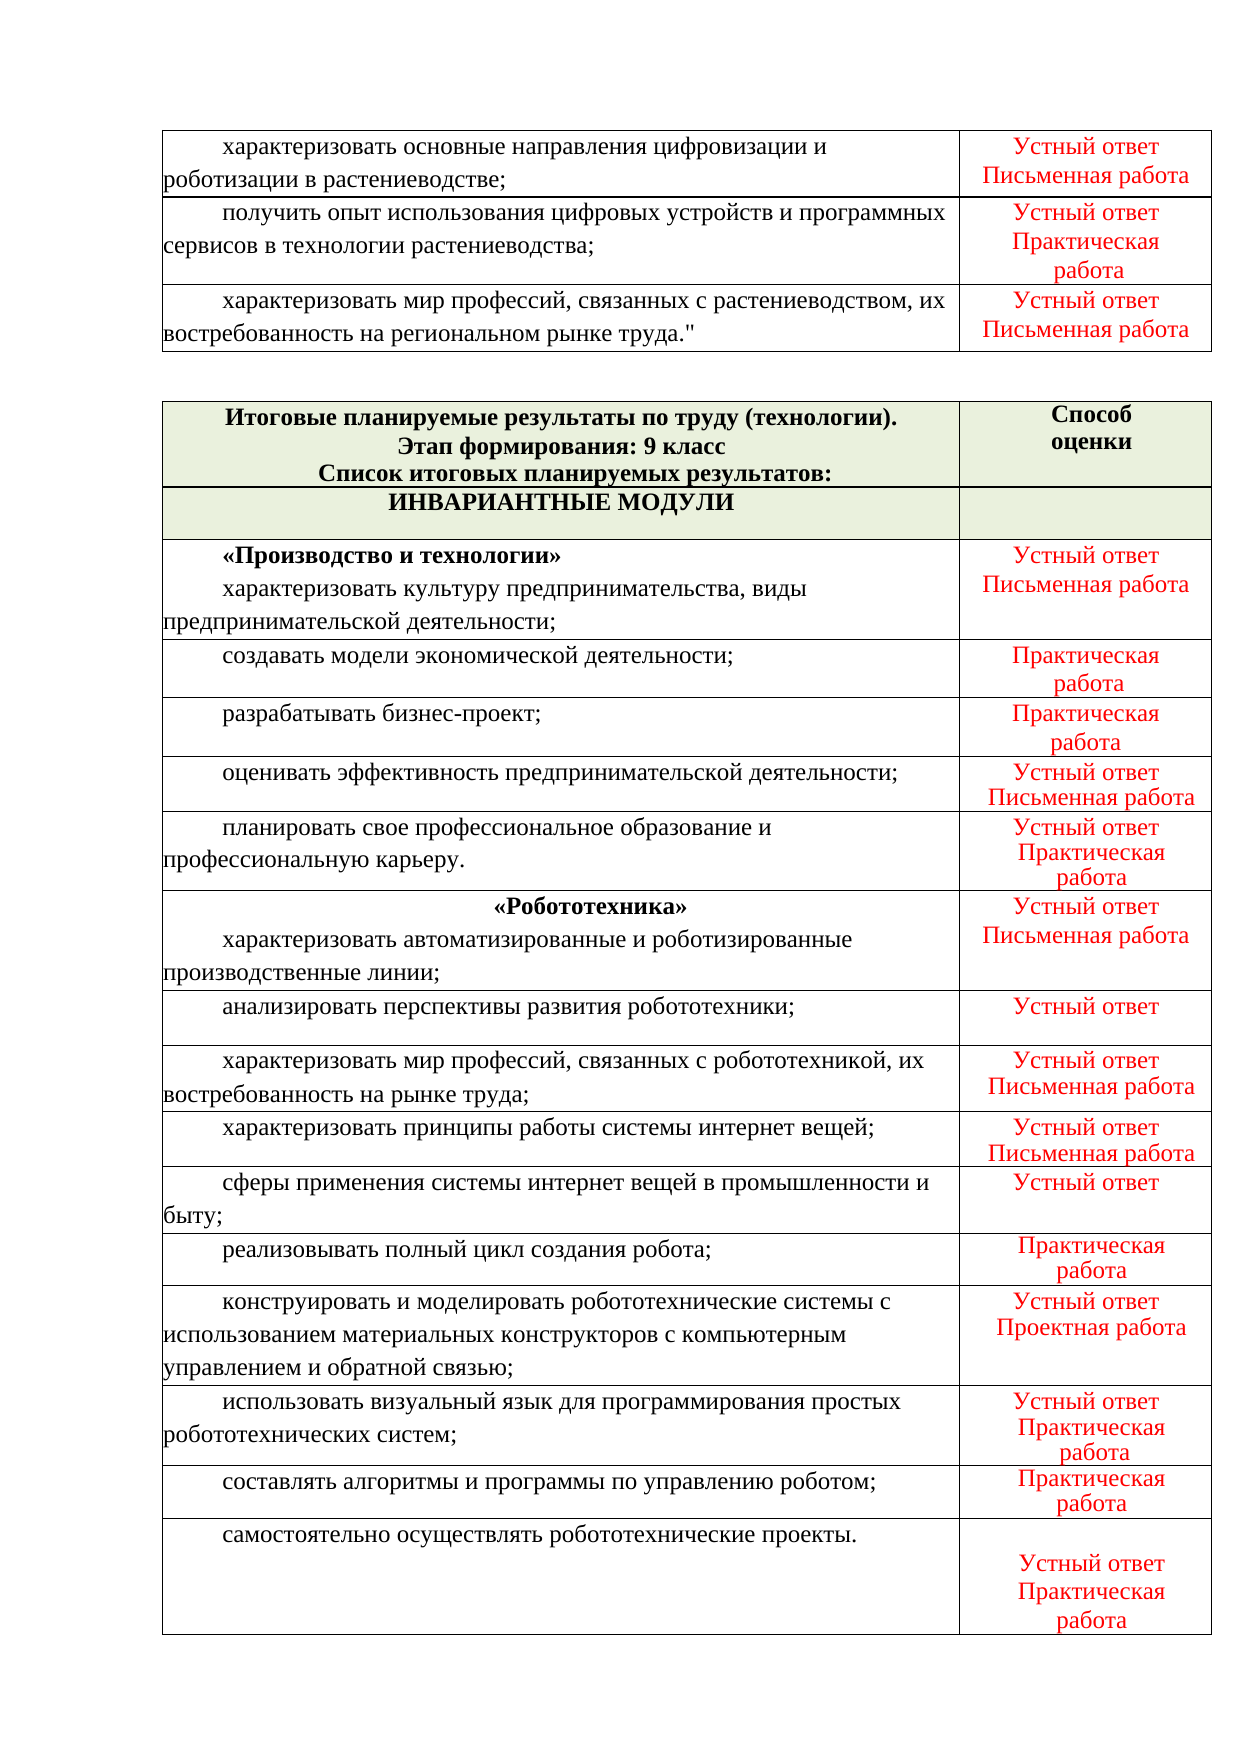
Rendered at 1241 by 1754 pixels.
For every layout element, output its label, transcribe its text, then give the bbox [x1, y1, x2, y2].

table_cell [960, 488, 1211, 539]
table_cell Устный ответ Письменная работа [960, 540, 1211, 639]
table_cell характеризовать принципы работы системы интернет вещей; [163, 1112, 959, 1166]
table_cell «Робототехника» характеризовать автоматизированные и роботизированные производственные линии; [163, 891, 959, 990]
table_cell оценивать эффективность предпринимательской деятельности; [163, 757, 959, 811]
table_cell Практическая работа [960, 1234, 1211, 1285]
table_cell разрабатывать бизнес-проект; [163, 698, 959, 756]
table_cell Устный ответ Практическая работа [960, 812, 1211, 890]
table_cell реализовывать полный цикл создания робота; [163, 1234, 959, 1285]
table_cell использовать визуальный язык для программирования простых робототехнических систем; [163, 1386, 959, 1465]
table_cell характеризовать основные направления цифровизации и роботизации в растениеводстве; [163, 131, 959, 196]
table_cell Практическая работа [960, 1466, 1211, 1518]
table_cell создавать модели экономической деятельности; [163, 640, 959, 697]
table_cell самостоятельно осуществлять робототехнические проекты. [163, 1519, 959, 1634]
table_cell Устный ответ Письменная работа [960, 285, 1211, 351]
table_cell Устный ответ [960, 1167, 1211, 1233]
table_cell ИНВАРИАНТНЫЕ МОДУЛИ [163, 488, 959, 539]
table_cell Устный ответ Письменная работа [960, 1046, 1211, 1111]
table_cell получить опыт использования цифровых устройств и программных сервисов в технологии растениеводства; [163, 198, 959, 284]
table_cell Устный ответ Практическая работа [960, 1386, 1211, 1465]
table_cell Устный ответ Письменная работа [960, 891, 1211, 990]
table_cell составлять алгоритмы и программы по управлению роботом; [163, 1466, 959, 1518]
table_cell Устный ответ [960, 991, 1211, 1044]
table_cell «Производство и технологии» характеризовать культуру предпринимательства, виды предпринимательской деятельности; [163, 540, 959, 639]
table_cell сферы применения системы интернет вещей в промышленности и быту; [163, 1167, 959, 1233]
table_cell Устный ответ Проектная работа [960, 1286, 1211, 1385]
table_cell Устный ответ Письменная работа [960, 131, 1211, 196]
table_cell конструировать и моделировать робототехнические системы с использованием материальных конструкторов с компьютерным управлением и обратной связью; [163, 1286, 959, 1385]
table_cell анализировать перспективы развития робототехники; [163, 991, 959, 1044]
table_cell Устный ответ Письменная работа [960, 1112, 1211, 1166]
table_header Способ оценки [960, 402, 1211, 486]
table_header Итоговые планируемые результаты по труду (технологии). Этап формирования: 9 класс Список итоговых планируемых результатов: [163, 402, 959, 486]
table_cell Устный ответ Письменная работа [960, 757, 1211, 811]
table_cell характеризовать мир профессий, связанных с робототехникой, их востребованность на рынке труда; [163, 1046, 959, 1111]
table_cell Устный ответ Практическая работа [960, 198, 1211, 284]
table_cell Практическая работа [960, 698, 1211, 756]
table_cell Практическая работа [960, 640, 1211, 697]
table_cell Устный ответ Практическая работа [960, 1519, 1211, 1634]
table_cell характеризовать мир профессий, связанных с растениеводством, их востребованность на региональном рынке труда." [163, 285, 959, 351]
table_cell планировать свое профессиональное образование и профессиональную карьеру. [163, 812, 959, 890]
